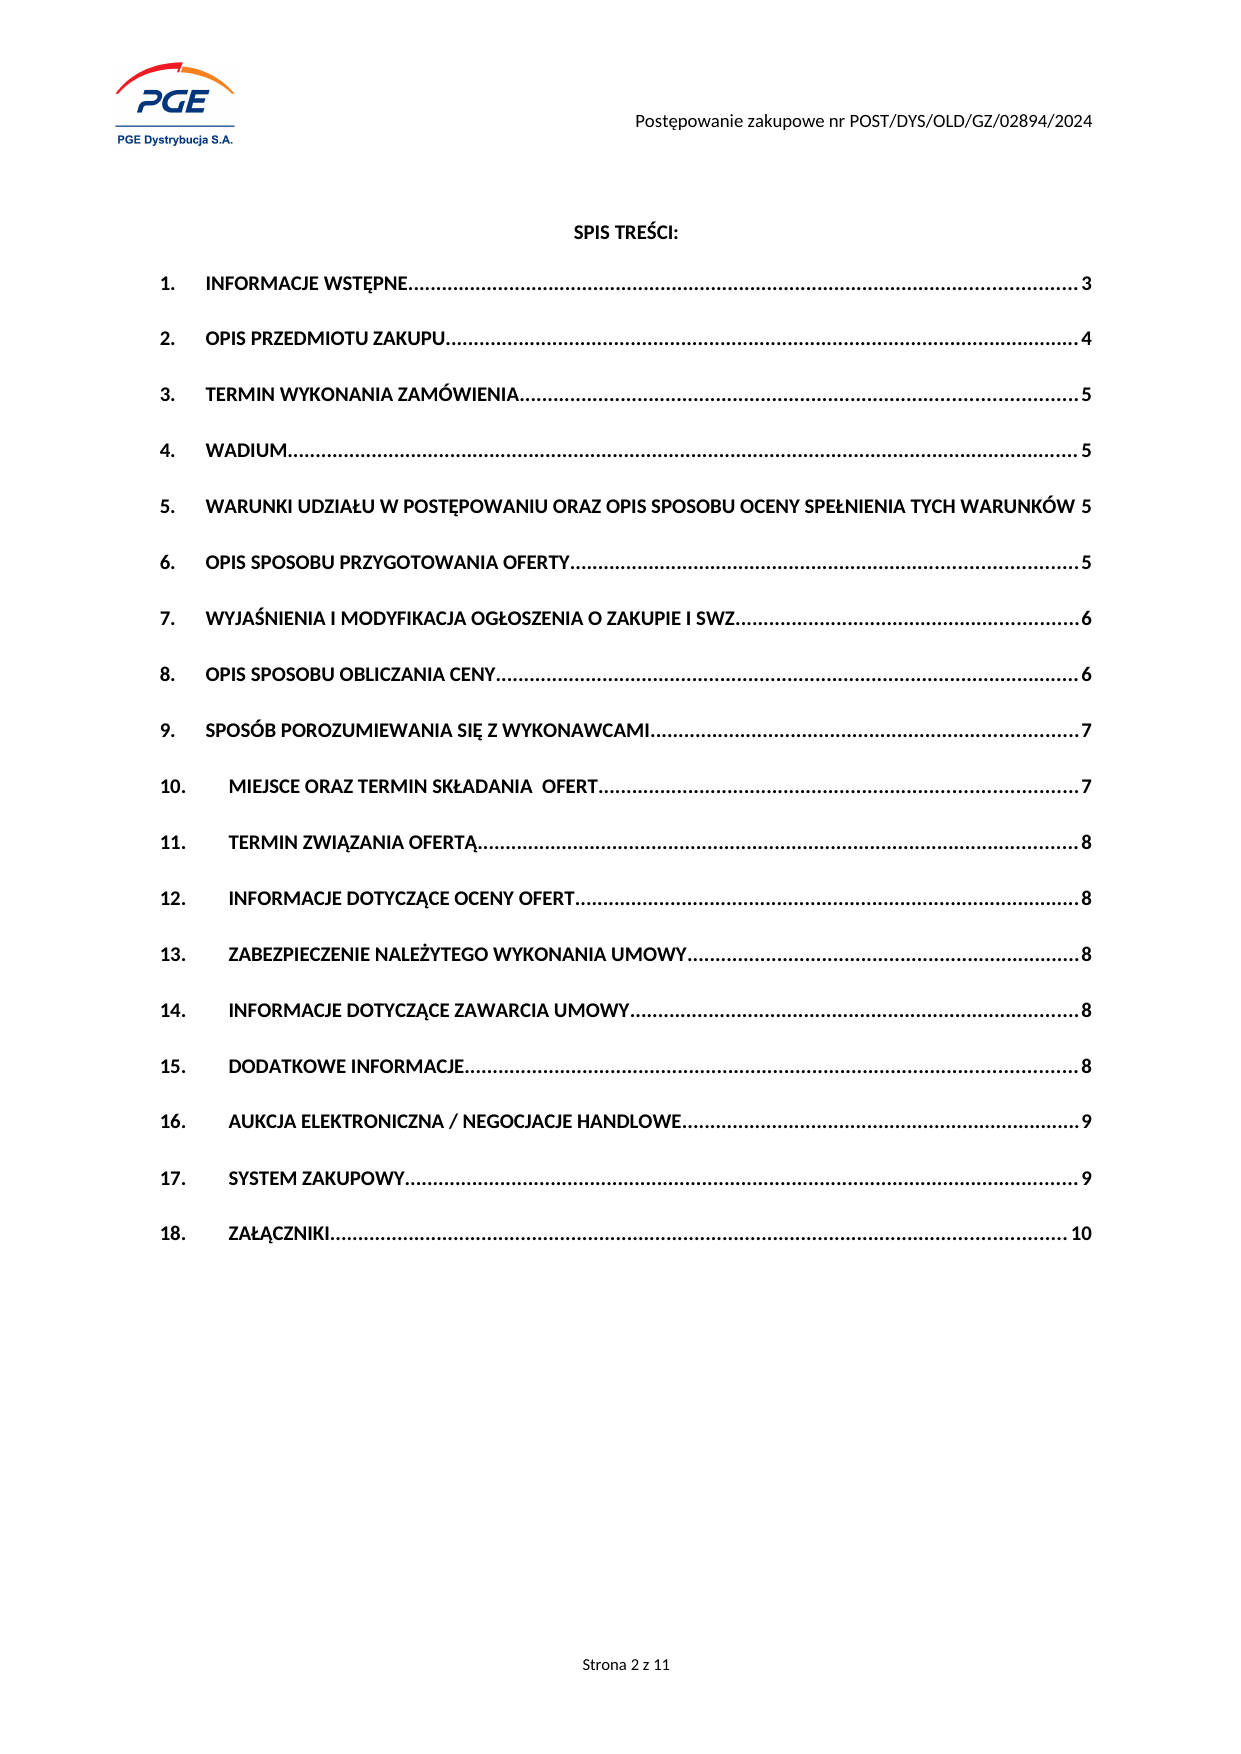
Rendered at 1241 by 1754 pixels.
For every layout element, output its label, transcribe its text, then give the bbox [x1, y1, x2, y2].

text 1. INFORMACJE WSTĘPNE 3 [159, 270, 1093, 295]
text 6. OPIS SPOSOBU PRZYGOTOWANIA OFERTY 5 [159, 549, 1093, 575]
text 16. AUKCJA ELEKTRONICZNA / NEGOCJACJE HANDLOWE 9 [159, 1109, 1093, 1134]
text 17. SYSTEM ZAKUPOWY 9 [159, 1165, 1093, 1190]
text 10. MIEJSCE ORAZ TERMIN SKŁADANIA OFERT 7 [159, 773, 1093, 798]
text 4. WADIUM 5 [159, 437, 1093, 463]
text SPIS TREŚCI: [159, 219, 1093, 245]
text 9. SPOSÓB POROZUMIEWANIA SIĘ Z WYKONAWCAMI 7 [159, 717, 1093, 743]
text 12. INFORMACJE DOTYCZĄCE OCENY OFERT 8 [159, 885, 1093, 910]
text 8. OPIS SPOSOBU OBLICZANIA CENY 6 [159, 661, 1093, 687]
picture [113, 60, 237, 148]
text 15. DODATKOWE INFORMACJE 8 [159, 1053, 1093, 1078]
text 5. WARUNKI UDZIAŁU W POSTĘPOWANIU ORAZ OPIS SPOSOBU OCENY SPEŁNIENIA TYCH WARUNKÓW 5 [159, 493, 1093, 519]
text 14. INFORMACJE DOTYCZĄCE ZAWARCIA UMOWY 8 [159, 997, 1093, 1022]
text 11. TERMIN ZWIĄZANIA OFERTĄ 8 [159, 829, 1093, 854]
text 13. ZABEZPIECZENIE NALEŻYTEGO WYKONANIA UMOWY 8 [159, 941, 1093, 966]
text 7. WYJAŚNIENIA I MODYFIKACJA OGŁOSZENIA O ZAKUPIE I SWZ 6 [159, 605, 1093, 631]
text 3. TERMIN WYKONANIA ZAMÓWIENIA 5 [159, 382, 1093, 407]
text 18. ZAŁĄCZNIKI 10 [159, 1221, 1093, 1246]
text 2. OPIS PRZEDMIOTU ZAKUPU 4 [159, 326, 1093, 351]
